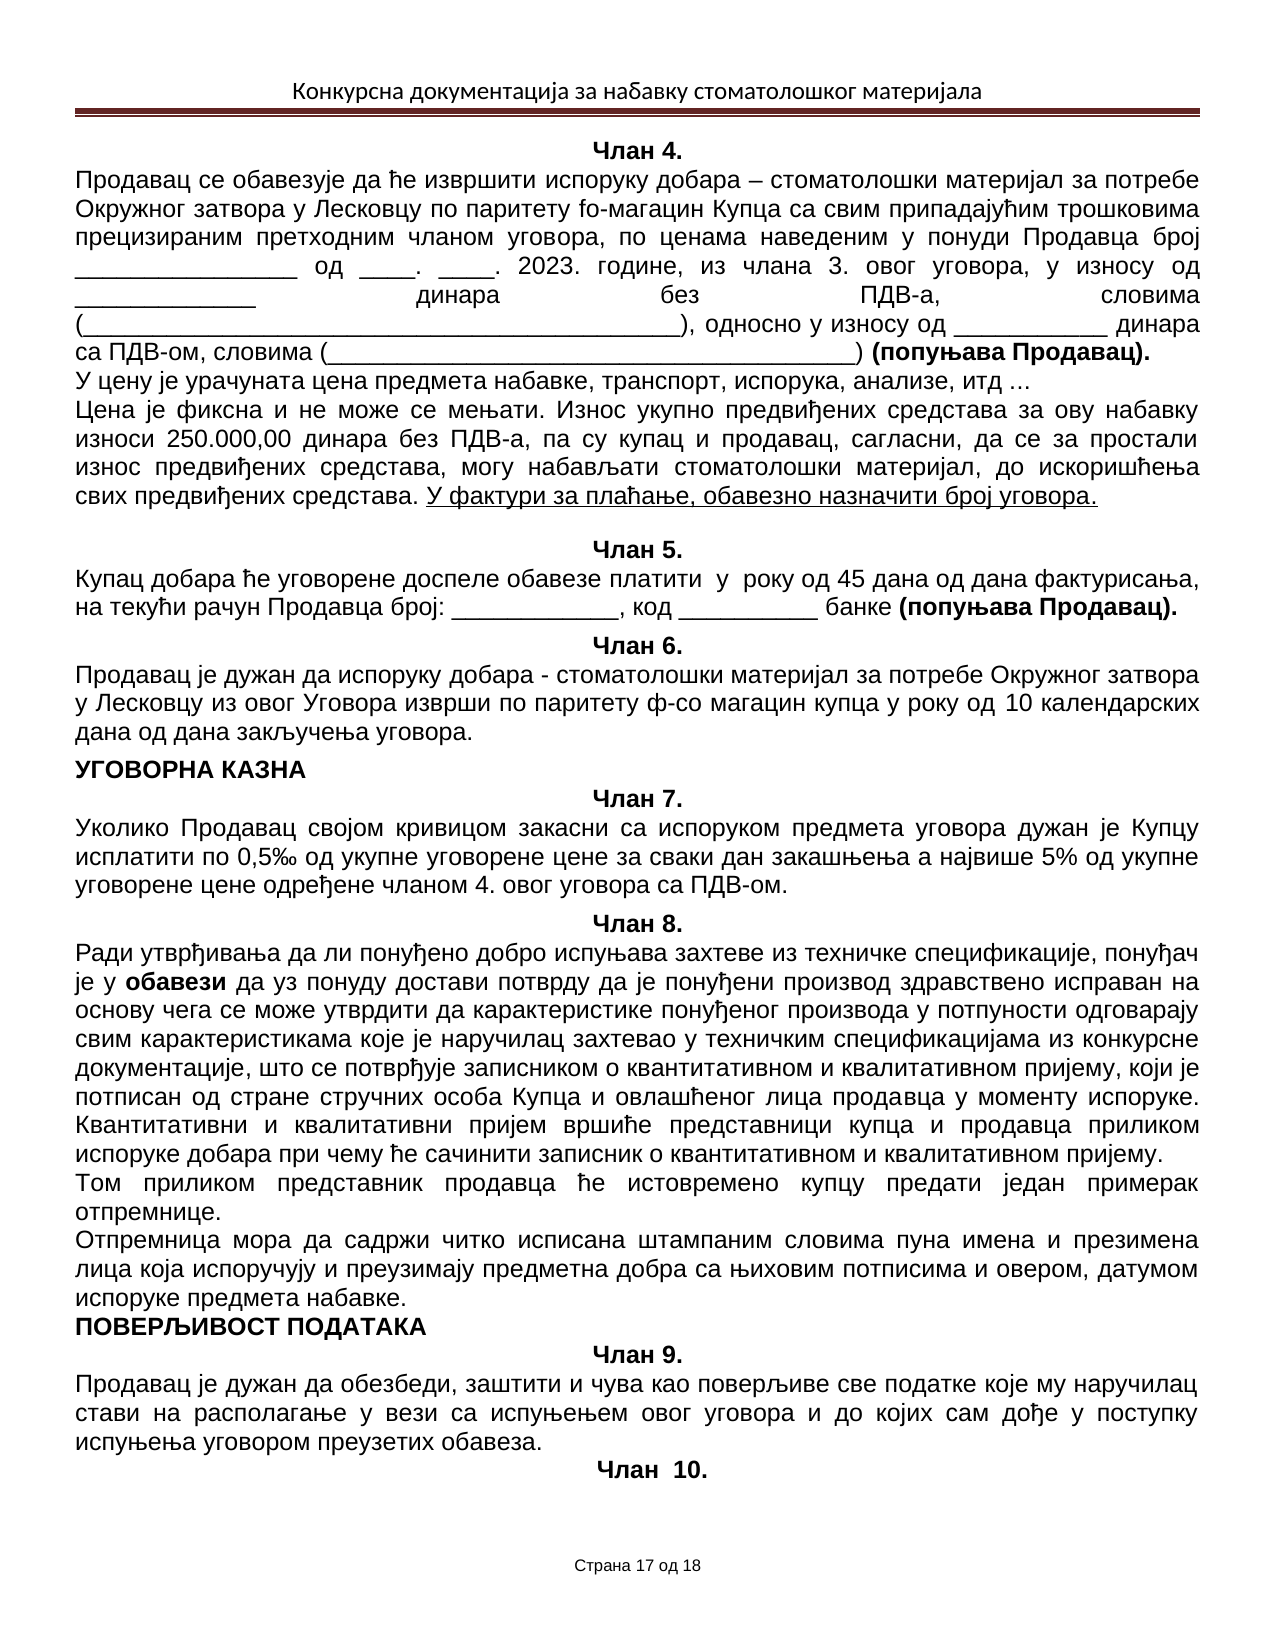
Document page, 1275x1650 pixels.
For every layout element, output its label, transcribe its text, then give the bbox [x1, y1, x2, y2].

text Уколико Продавац својом кривицом закасни са испоруком предмета уговора дужан је Купцу исплатити по 0,5‰ од укупне уговорене цене за сваки дан закашњења а највише 5% од укупне уговорене цене одређене чланом 4. овог уговора са ПДВ-ом. [75, 813, 1200, 899]
text Члан 5. [75, 535, 1200, 564]
text Продавац је дужан да испоруку добара - стоматолошки материјал за потребе Окружног затвора у Лесковцу из овог Уговора изврши по паритету ф-со магацин купца у року од 10 календарских дана од дана закључења уговора. [75, 659, 1200, 746]
text У цену је урачуната цена предмета набавке, транспорт, испорука, анализе, итд ... [75, 366, 1200, 395]
text Члан 6. [75, 631, 1200, 659]
text Том приликом представник продавца ће истовремено купцу предати један примерак отпремнице. [75, 1168, 1200, 1225]
text Купац добара ће уговорене доспеле обавезе платити у року од 45 дана од дана фактурисања, на текући рачун Продавца број: ____________, код __________ банке (попуњава Продавац). [75, 564, 1200, 621]
text Члан 9. [75, 1340, 1200, 1369]
text Члан 8. [75, 909, 1200, 938]
text УГОВОРНА КАЗНА [75, 756, 1200, 784]
text ПОВЕРЉИВОСТ ПОДАТАКА [75, 1311, 1200, 1340]
text Цена је фиксна и не може се мењати. Износ укупно предвиђених средстава за ову набавку износи 250.000,00 динара без ПДВ-а, па су купац и продавац, сагласни, да се за простали износ предвиђених средстава, могу набављати стоматолошки материјал, до искоришћења свих предвиђених средстава. У фактури за плаћање, обавезно назначити број уговора. [75, 395, 1200, 510]
text Отпремница мора да садржи читко исписана штампаним словима пуна имена и презимена лица која испоручују и преузимају предметна добра са њиховим потписима и овером, датумом испоруке предмета набавке. [75, 1225, 1200, 1311]
text Члан 7. [75, 784, 1200, 813]
text Члан 10. [442, 1455, 1200, 1484]
text Ради утврђивања да ли понуђено добро испуњава захтеве из техничке спецификације, понуђач је у обавези да уз понуду достави потврду да је понуђени производ здравствено исправан на основу чега се може утврдити да карактеристике понуђеног производа у потпуности одговарају свим карактеристикама које је наручилац захтевао у техничким спецификацијама из конкурсне документације, што се потврђује записником о квантитативном и квалитативном пријему, који је потписан од стране стручних особа Купца и овлашћеног лица продавца у моменту испоруке. Квантитативни и квалитативни пријем вршиће представници купца и продавца приликом испоруке добара при чему ће сачинити записник о квантитативном и квалитативном пријему. [75, 938, 1200, 1168]
text Продавац се обавезује да ће извршити испоруку добара – стоматолошки материјал за потребе Окружног затвора у Лесковцу по паритету fo-магацин Купца са свим припадајућим трошковима прецизираним претходним чланом уговора, по ценама наведеним у понуди Продавца број ________________ од ____. ____. 2023. године, из члана 3. овог уговора, у износу од _____________ динара без ПДВ-а, словима (___________________________________________), односно у износу од ___________ динара са ПДВ-ом, словима (______________________________________) (попуњава Продавац). [75, 165, 1200, 366]
text Продавац је дужан да обезбеди, заштити и чува као поверљиве све податке које му наручилац стави на располагање у вези са испуњењем овог уговора и до којих сам дође у поступку испуњења уговором преузетих обавеза. [75, 1369, 1200, 1455]
text Члан 4. [75, 136, 1200, 165]
